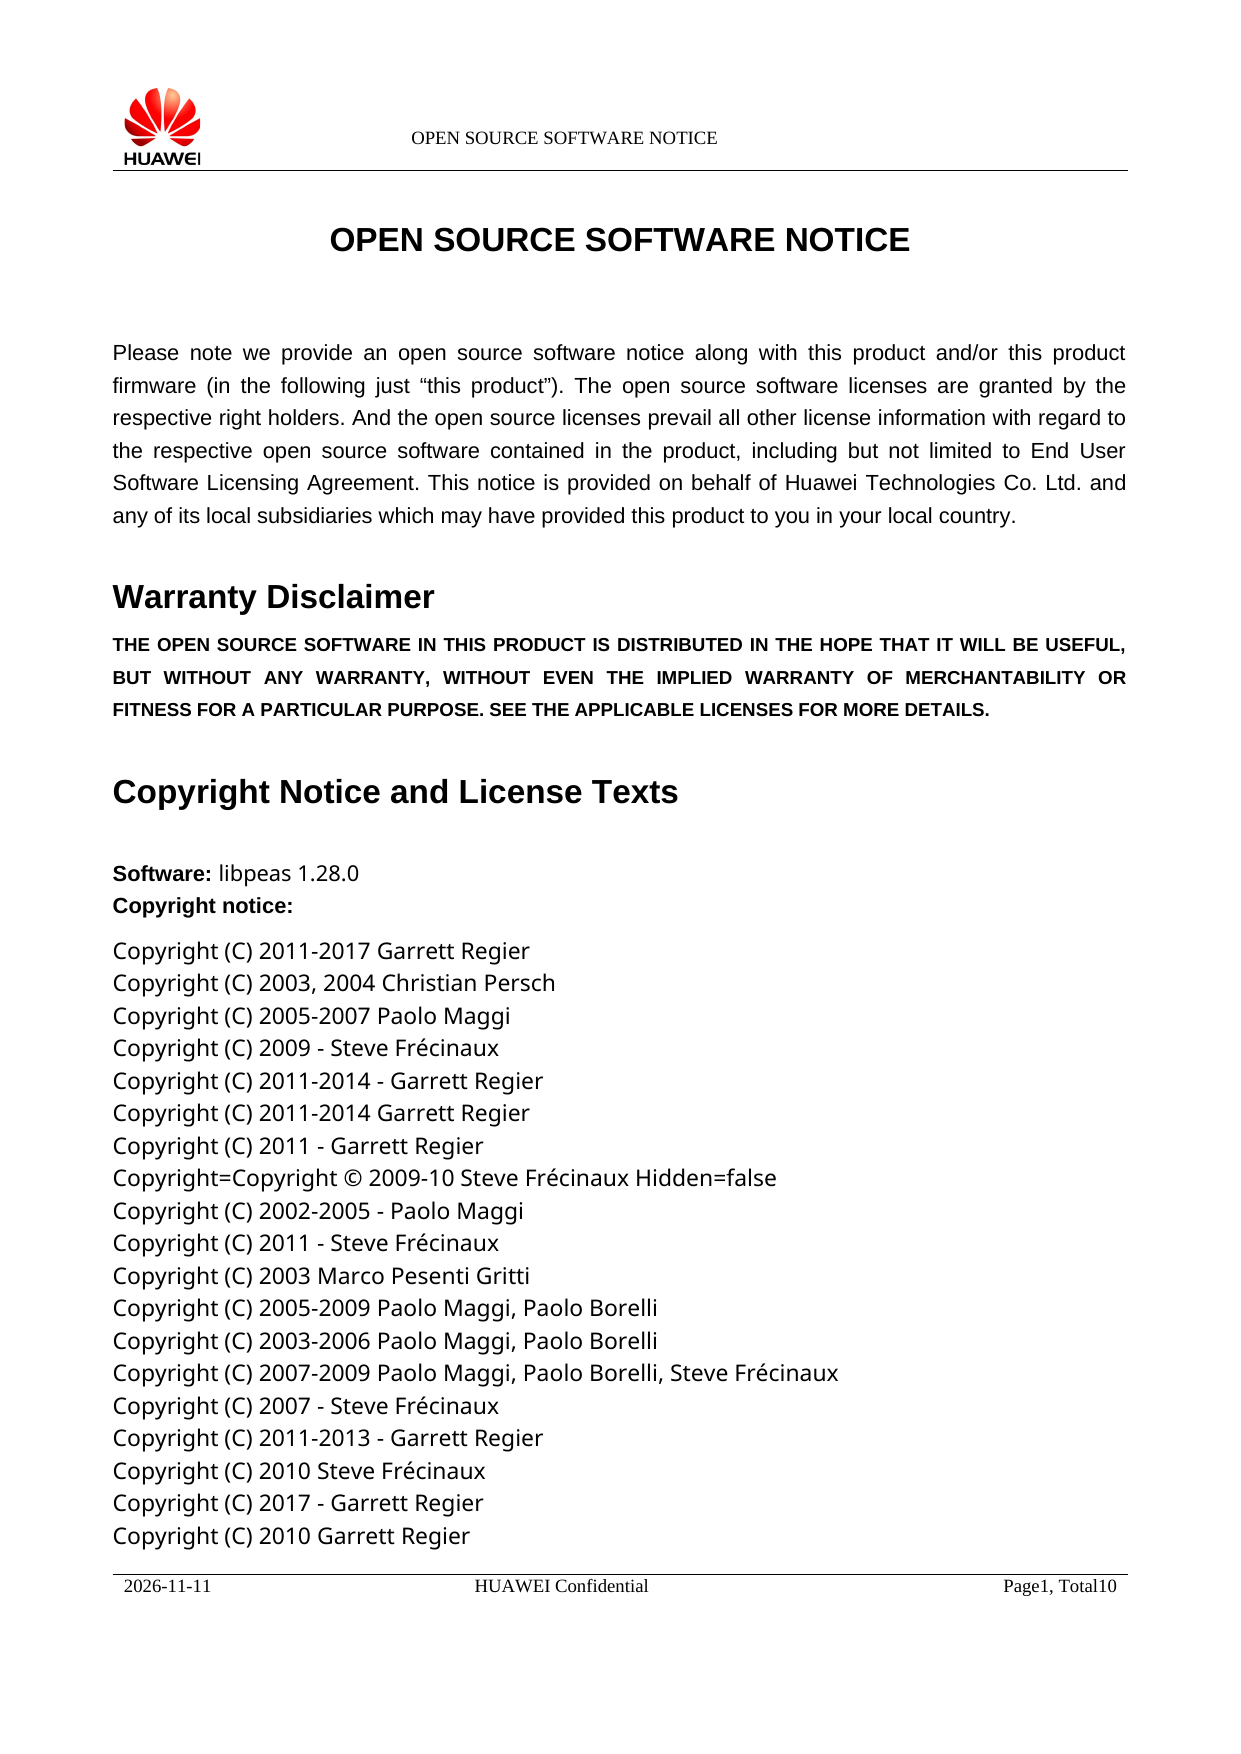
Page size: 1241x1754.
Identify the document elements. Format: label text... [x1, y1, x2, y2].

text Warranty Disclaimer [112, 564, 1128, 629]
picture [124, 88, 201, 165]
title Software: libpeas 1.28.0 [112, 856, 1128, 889]
text Copyright notice: [112, 889, 1128, 921]
text Please note we provide an open source software notice along with this product and/or this product firmware (in the following just “this product”). The open source software licenses are granted by the respective right holders. And the open source licenses prevail all other license information with regard to the respective open source software contained in the product, including but not limited to End User Software Licensing Agreement. This notice is provided on behalf of Huawei Technologies Co. Ltd. and any of its local subsidiaries which may have provided this product to you in your local country. [112, 336, 1128, 531]
text Copyright Notice and License Texts [112, 759, 1128, 824]
text OPEN SOURCE SOFTWARE NOTICE [112, 206, 1128, 271]
text The open source software in this product is distributed in the hope that it will be useful, but WITHOUT ANY WARRANTY, without even the implied warranty of MERCHANTABILITY or FITNESS FOR A PARTICULAR PURPOSE. See the applicable licenses for more details. [112, 629, 1128, 726]
